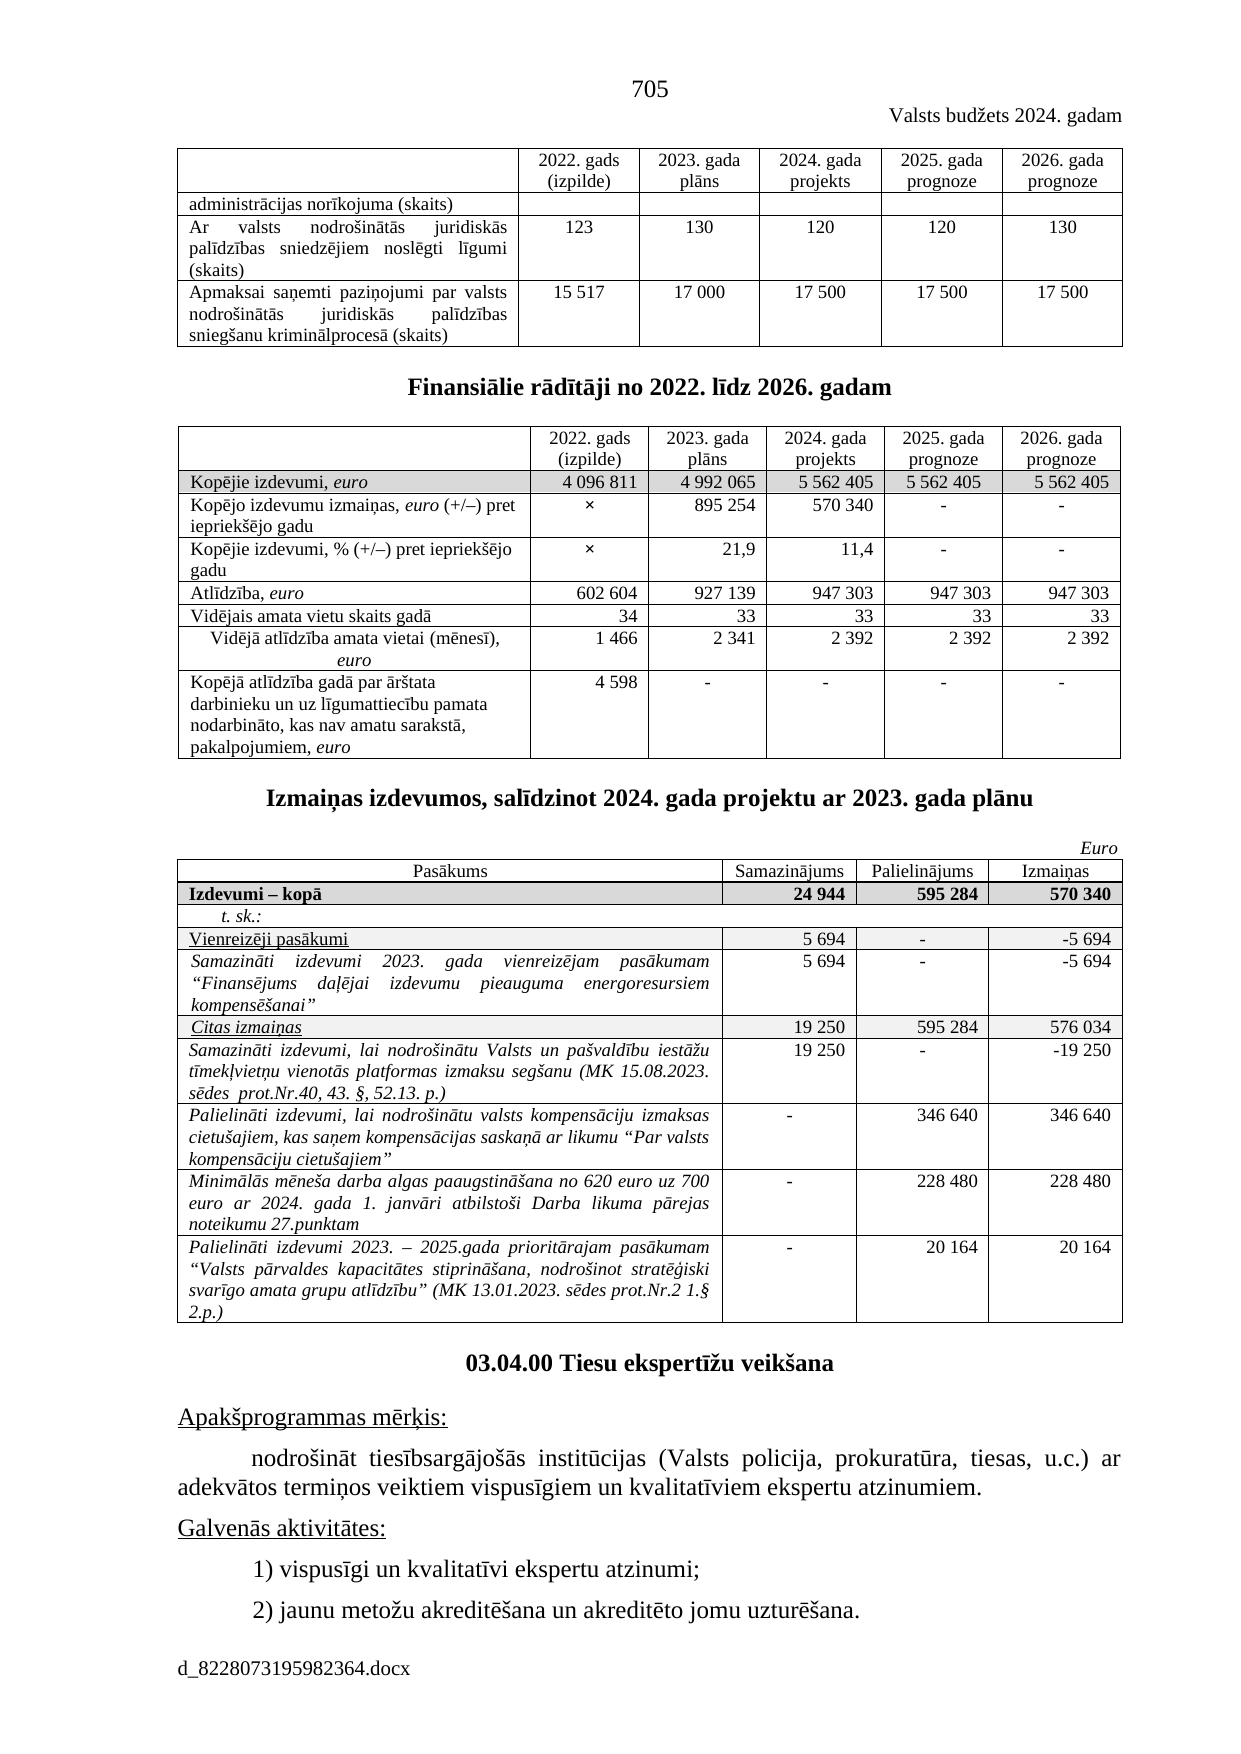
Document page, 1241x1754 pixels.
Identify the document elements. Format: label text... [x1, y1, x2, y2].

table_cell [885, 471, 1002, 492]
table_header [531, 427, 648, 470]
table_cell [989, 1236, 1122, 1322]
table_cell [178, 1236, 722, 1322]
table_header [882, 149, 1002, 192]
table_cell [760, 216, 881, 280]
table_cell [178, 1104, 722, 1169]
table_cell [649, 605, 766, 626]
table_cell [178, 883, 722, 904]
text nodrošināt tiesībsargājošās institūcijas (Valsts policija, prokuratūra, tiesas, u.c.) ar adekvātos termiņos veiktiem vispusīgiem un kvalitatīviem ekspertu atzinumiem. [177, 1443, 1122, 1501]
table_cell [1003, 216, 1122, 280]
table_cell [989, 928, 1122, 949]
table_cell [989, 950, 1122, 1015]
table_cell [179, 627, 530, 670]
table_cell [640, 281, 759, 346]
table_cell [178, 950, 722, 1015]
text 2) jaunu metožu akreditēšana un akreditēto jomu uzturēšana. [177, 1596, 1122, 1624]
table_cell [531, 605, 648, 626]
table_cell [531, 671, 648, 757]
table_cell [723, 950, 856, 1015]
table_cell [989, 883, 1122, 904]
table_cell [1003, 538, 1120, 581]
text 1) vispusīgi un kvalitatīvi ekspertu atzinumi; [177, 1554, 1122, 1583]
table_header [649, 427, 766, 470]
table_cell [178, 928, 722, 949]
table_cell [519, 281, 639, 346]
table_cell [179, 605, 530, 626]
text Izmaiņas izdevumos, salīdzinot 2024. gada projektu ar 2023. gada plānu [177, 783, 1122, 812]
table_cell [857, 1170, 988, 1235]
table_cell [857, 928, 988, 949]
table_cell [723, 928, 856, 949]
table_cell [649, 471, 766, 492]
text 03.04.00 Tiesu ekspertīžu veikšana [177, 1348, 1122, 1377]
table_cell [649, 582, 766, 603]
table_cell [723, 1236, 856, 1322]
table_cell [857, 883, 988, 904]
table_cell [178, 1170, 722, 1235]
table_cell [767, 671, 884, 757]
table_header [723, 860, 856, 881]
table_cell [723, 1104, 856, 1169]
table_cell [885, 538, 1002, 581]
text Galvenās aktivitātes: [177, 1513, 1122, 1542]
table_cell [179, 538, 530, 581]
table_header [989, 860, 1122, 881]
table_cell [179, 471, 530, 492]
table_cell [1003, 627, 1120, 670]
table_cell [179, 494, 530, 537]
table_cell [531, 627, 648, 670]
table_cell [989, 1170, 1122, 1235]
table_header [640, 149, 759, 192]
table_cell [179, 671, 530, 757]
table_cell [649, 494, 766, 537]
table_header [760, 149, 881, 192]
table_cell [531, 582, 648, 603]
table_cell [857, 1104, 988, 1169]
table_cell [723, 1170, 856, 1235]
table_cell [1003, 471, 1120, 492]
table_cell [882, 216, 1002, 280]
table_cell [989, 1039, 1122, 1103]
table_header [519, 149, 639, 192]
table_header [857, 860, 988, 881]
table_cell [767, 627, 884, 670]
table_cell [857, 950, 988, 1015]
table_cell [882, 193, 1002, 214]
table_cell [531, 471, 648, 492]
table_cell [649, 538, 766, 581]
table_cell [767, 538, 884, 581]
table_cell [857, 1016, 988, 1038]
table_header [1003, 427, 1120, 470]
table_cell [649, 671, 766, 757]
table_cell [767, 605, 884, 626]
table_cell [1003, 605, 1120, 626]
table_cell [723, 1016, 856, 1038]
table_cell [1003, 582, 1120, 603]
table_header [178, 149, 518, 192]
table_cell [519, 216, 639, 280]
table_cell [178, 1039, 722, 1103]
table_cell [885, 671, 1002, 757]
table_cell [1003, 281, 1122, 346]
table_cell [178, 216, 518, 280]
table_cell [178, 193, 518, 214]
text Apakšprogrammas mērķis: [177, 1402, 1122, 1431]
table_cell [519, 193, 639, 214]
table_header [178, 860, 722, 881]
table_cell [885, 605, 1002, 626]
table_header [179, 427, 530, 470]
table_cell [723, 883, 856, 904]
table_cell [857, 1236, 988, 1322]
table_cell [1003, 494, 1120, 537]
text Finansiālie rādītāji no 2022. līdz 2026. gadam [177, 372, 1122, 401]
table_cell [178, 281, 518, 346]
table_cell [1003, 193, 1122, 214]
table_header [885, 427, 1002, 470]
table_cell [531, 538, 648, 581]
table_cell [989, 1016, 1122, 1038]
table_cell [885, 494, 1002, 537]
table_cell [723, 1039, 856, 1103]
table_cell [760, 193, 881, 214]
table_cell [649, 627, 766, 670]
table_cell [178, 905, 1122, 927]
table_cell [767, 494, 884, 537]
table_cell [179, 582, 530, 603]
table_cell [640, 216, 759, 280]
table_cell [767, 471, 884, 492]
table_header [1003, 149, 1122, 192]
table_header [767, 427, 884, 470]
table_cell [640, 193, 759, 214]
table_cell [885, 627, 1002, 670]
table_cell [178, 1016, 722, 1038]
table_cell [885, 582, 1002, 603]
text Euro [1002, 837, 1122, 859]
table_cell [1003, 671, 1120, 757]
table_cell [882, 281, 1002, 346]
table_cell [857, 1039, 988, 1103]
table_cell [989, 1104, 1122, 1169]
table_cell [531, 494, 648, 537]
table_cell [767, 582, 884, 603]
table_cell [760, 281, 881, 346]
